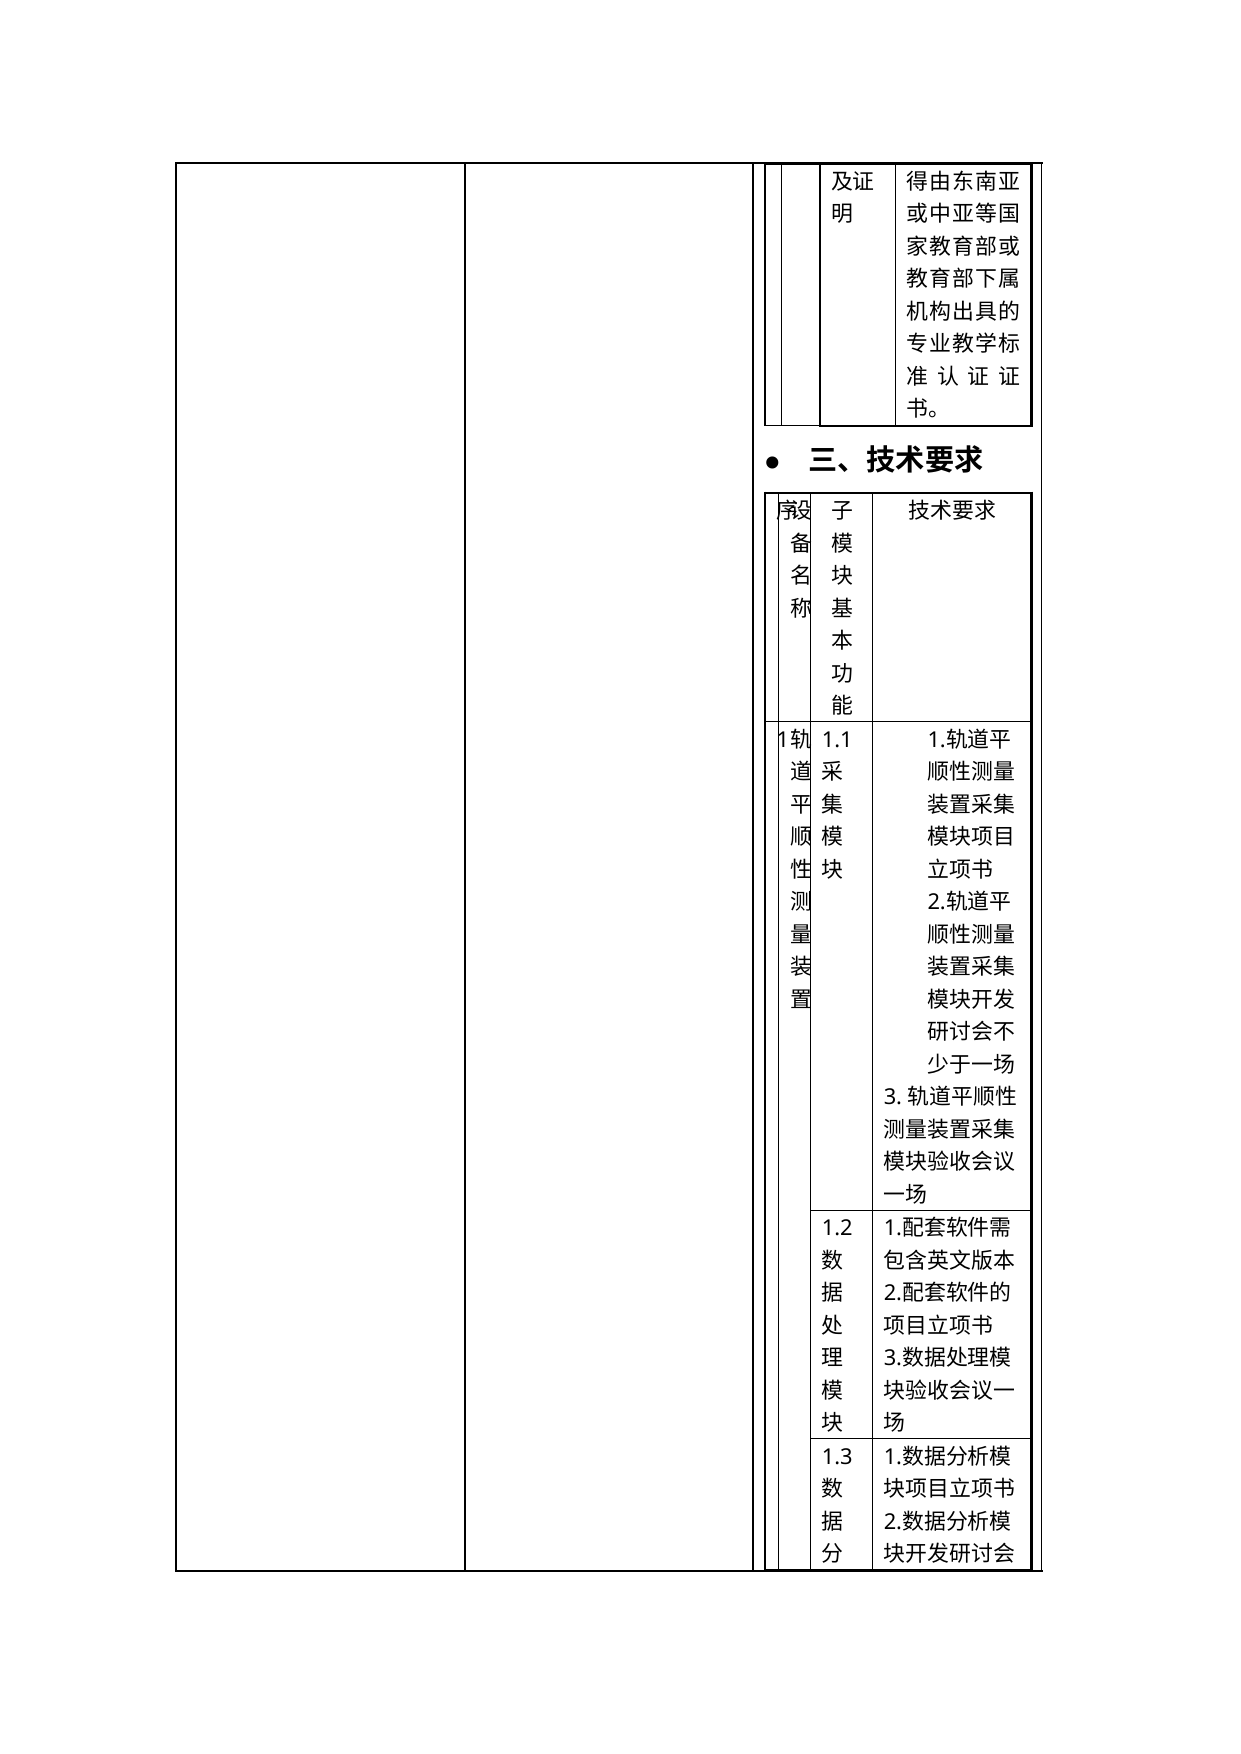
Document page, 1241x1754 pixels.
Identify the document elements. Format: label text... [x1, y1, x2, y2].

table_cell 1 [177, 164, 464, 1570]
table_cell ▲ [466, 164, 752, 1570]
